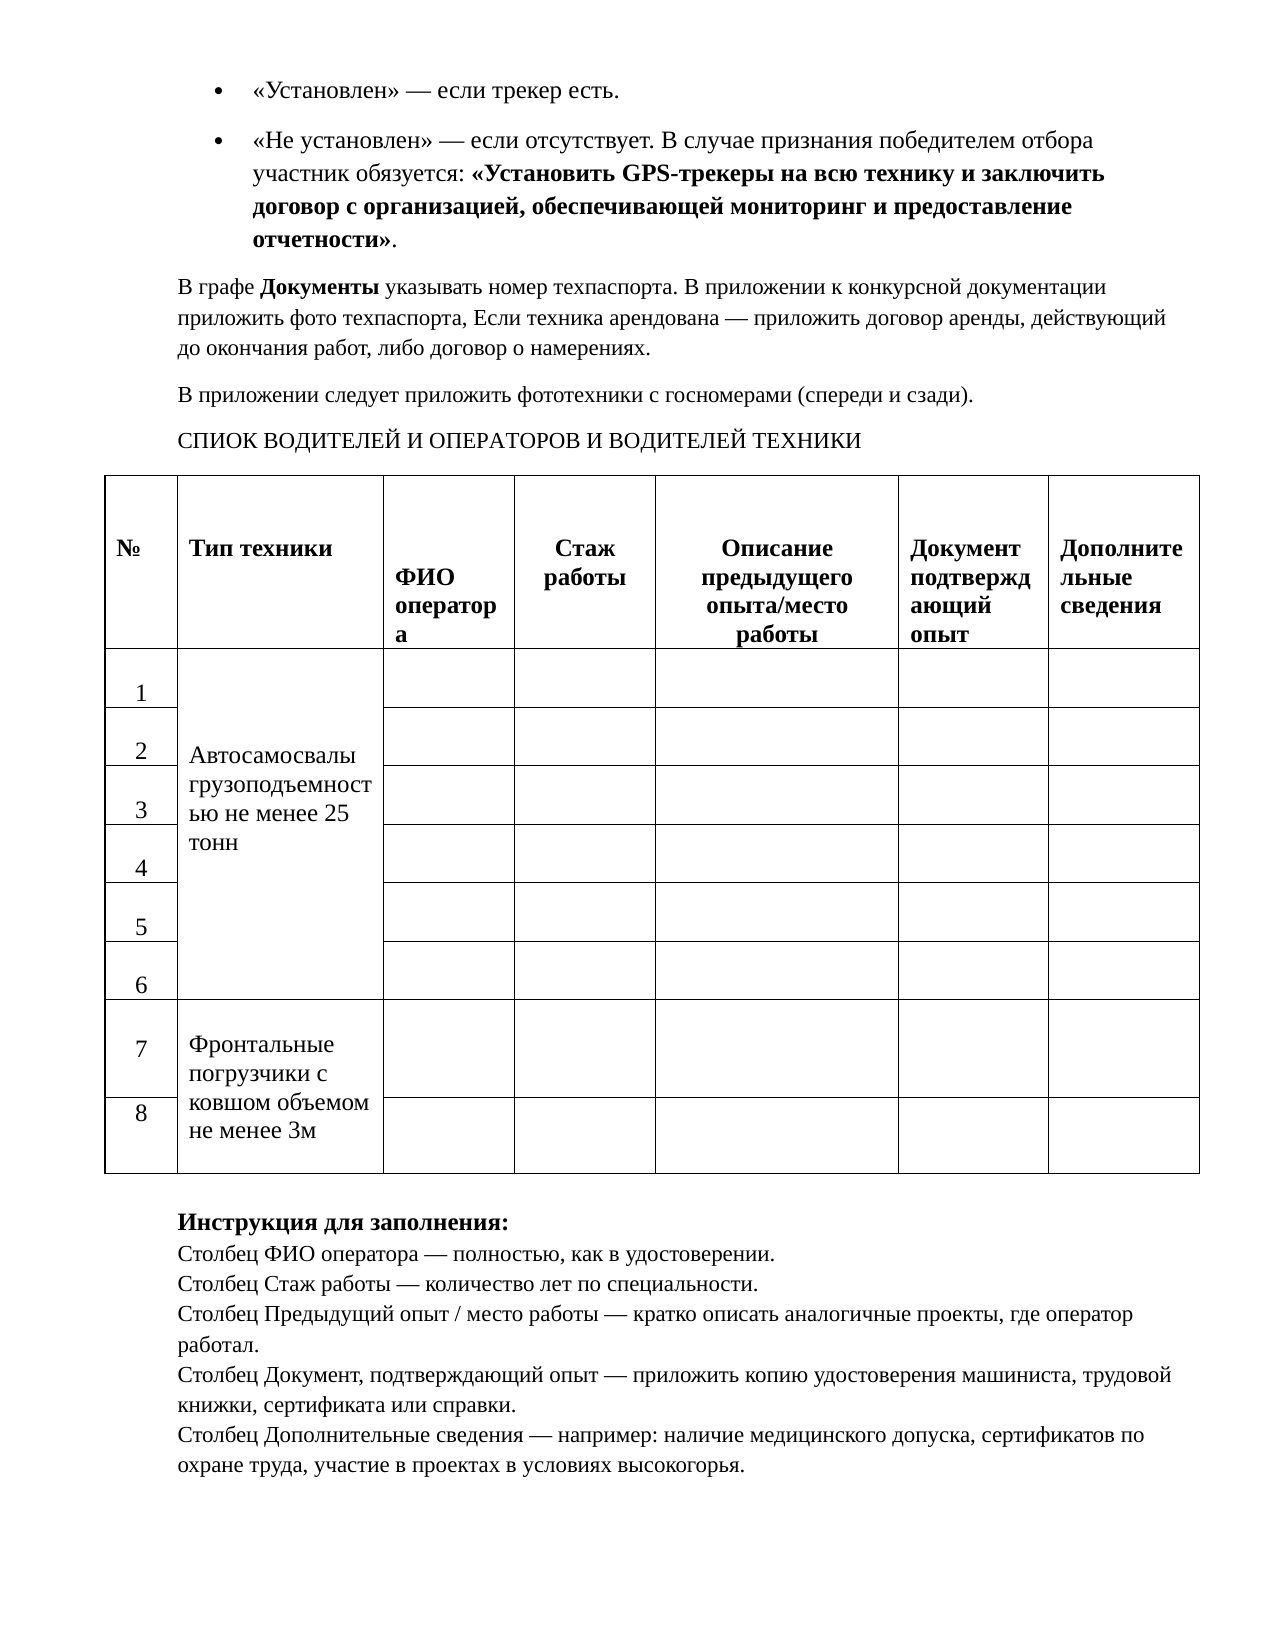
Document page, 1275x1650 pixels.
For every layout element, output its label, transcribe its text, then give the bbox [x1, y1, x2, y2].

table_cell [1049, 942, 1199, 999]
table_cell 7 [106, 1000, 177, 1097]
table_header № [106, 476, 177, 648]
table_cell [899, 649, 1048, 707]
table_cell [1049, 883, 1199, 941]
table_cell 5 [106, 883, 177, 941]
table_cell [384, 883, 514, 941]
table_cell [656, 1098, 898, 1173]
table_cell [384, 942, 514, 999]
text Столбец Дополнительные сведения — например: наличие медицинского допуска, сертификатов по охране труда, участие в проектах в условиях высокогорья. [177, 1421, 1181, 1478]
table_cell [656, 649, 898, 707]
table_cell [656, 766, 898, 824]
table_cell [899, 1000, 1048, 1097]
text Столбец Стаж работы — количество лет по специальности. [177, 1270, 1181, 1297]
table_cell [384, 1000, 514, 1097]
table_cell [384, 708, 514, 765]
table_cell [1049, 1098, 1199, 1173]
table_header Дополнительные сведения [1049, 476, 1199, 648]
table_header Описание предыдущего опыта/место работы [656, 476, 898, 648]
table_cell [1049, 825, 1199, 882]
table_cell 1 [106, 649, 177, 707]
table_cell [515, 1000, 655, 1097]
table_cell [1049, 1000, 1199, 1097]
table_cell [1049, 649, 1199, 707]
text В приложении следует приложить фототехники с госномерами (спереди и сзади). [177, 381, 1181, 407]
table_cell [515, 825, 655, 882]
table_cell [656, 1000, 898, 1097]
table_cell [1049, 708, 1199, 765]
text Столбец Документ, подтверждающий опыт — приложить копию удостоверения машиниста, трудовой книжки, сертификата или справки. [177, 1361, 1181, 1417]
list «Установлен» — если трекер есть. [215, 75, 1181, 104]
table_cell [1049, 766, 1199, 824]
table_header Стаж работы [515, 476, 655, 648]
table_cell Автосамосвалы грузоподъемностью не менее 25 тонн [178, 649, 383, 999]
text Инструкция для заполнения: [177, 1207, 1181, 1236]
table_cell 3 [106, 766, 177, 824]
table_cell [656, 825, 898, 882]
table_cell [515, 708, 655, 765]
table_cell [515, 942, 655, 999]
text Столбец Предыдущий опыт / место работы — кратко описать аналогичные проекты, где оператор работал. [177, 1301, 1181, 1357]
table_cell [384, 766, 514, 824]
table_cell Фронтальные погрузчики с ковшом объемом не менее 3м [178, 1000, 383, 1173]
table_cell [515, 766, 655, 824]
list «Не установлен» — если отсутствует. В случае признания победителем отбора участник обязуется: «Установить GPS-трекеры на всю технику и заключить договор с организацией, обеспечивающей мониторинг и предоставление отчетности». [215, 125, 1181, 252]
text В графе Документы указывать номер техпаспорта. В приложении к конкурсной документации приложить фото техпаспорта, Если техника арендована — приложить договор аренды, действующий до окончания работ, либо договор о намерениях. [177, 273, 1181, 360]
table_cell [656, 942, 898, 999]
table_header Документ подтверждающий опыт [899, 476, 1048, 648]
text Столбец ФИО оператора — полностью, как в удостоверении. [177, 1240, 1181, 1266]
table_header ФИО оператора [384, 476, 514, 648]
table_cell [899, 942, 1048, 999]
table_cell [656, 708, 898, 765]
table_cell 2 [106, 708, 177, 765]
table_cell [384, 649, 514, 707]
table_cell [515, 883, 655, 941]
table_cell [899, 766, 1048, 824]
table_cell [899, 708, 1048, 765]
table_cell 6 [106, 942, 177, 999]
table_cell [384, 1098, 514, 1173]
table_cell 8 [106, 1098, 177, 1173]
table_header Тип техники [178, 476, 383, 648]
table_cell [656, 883, 898, 941]
table_cell [899, 883, 1048, 941]
table_cell [899, 1098, 1048, 1173]
table_cell 4 [106, 825, 177, 882]
table_cell [515, 649, 655, 707]
table_cell [515, 1098, 655, 1173]
table_cell [384, 825, 514, 882]
table_cell [899, 825, 1048, 882]
text СПИОК ВОДИТЕЛЕЙ И ОПЕРАТОРОВ И ВОДИТЕЛЕЙ ТЕХНИКИ [177, 428, 1181, 454]
